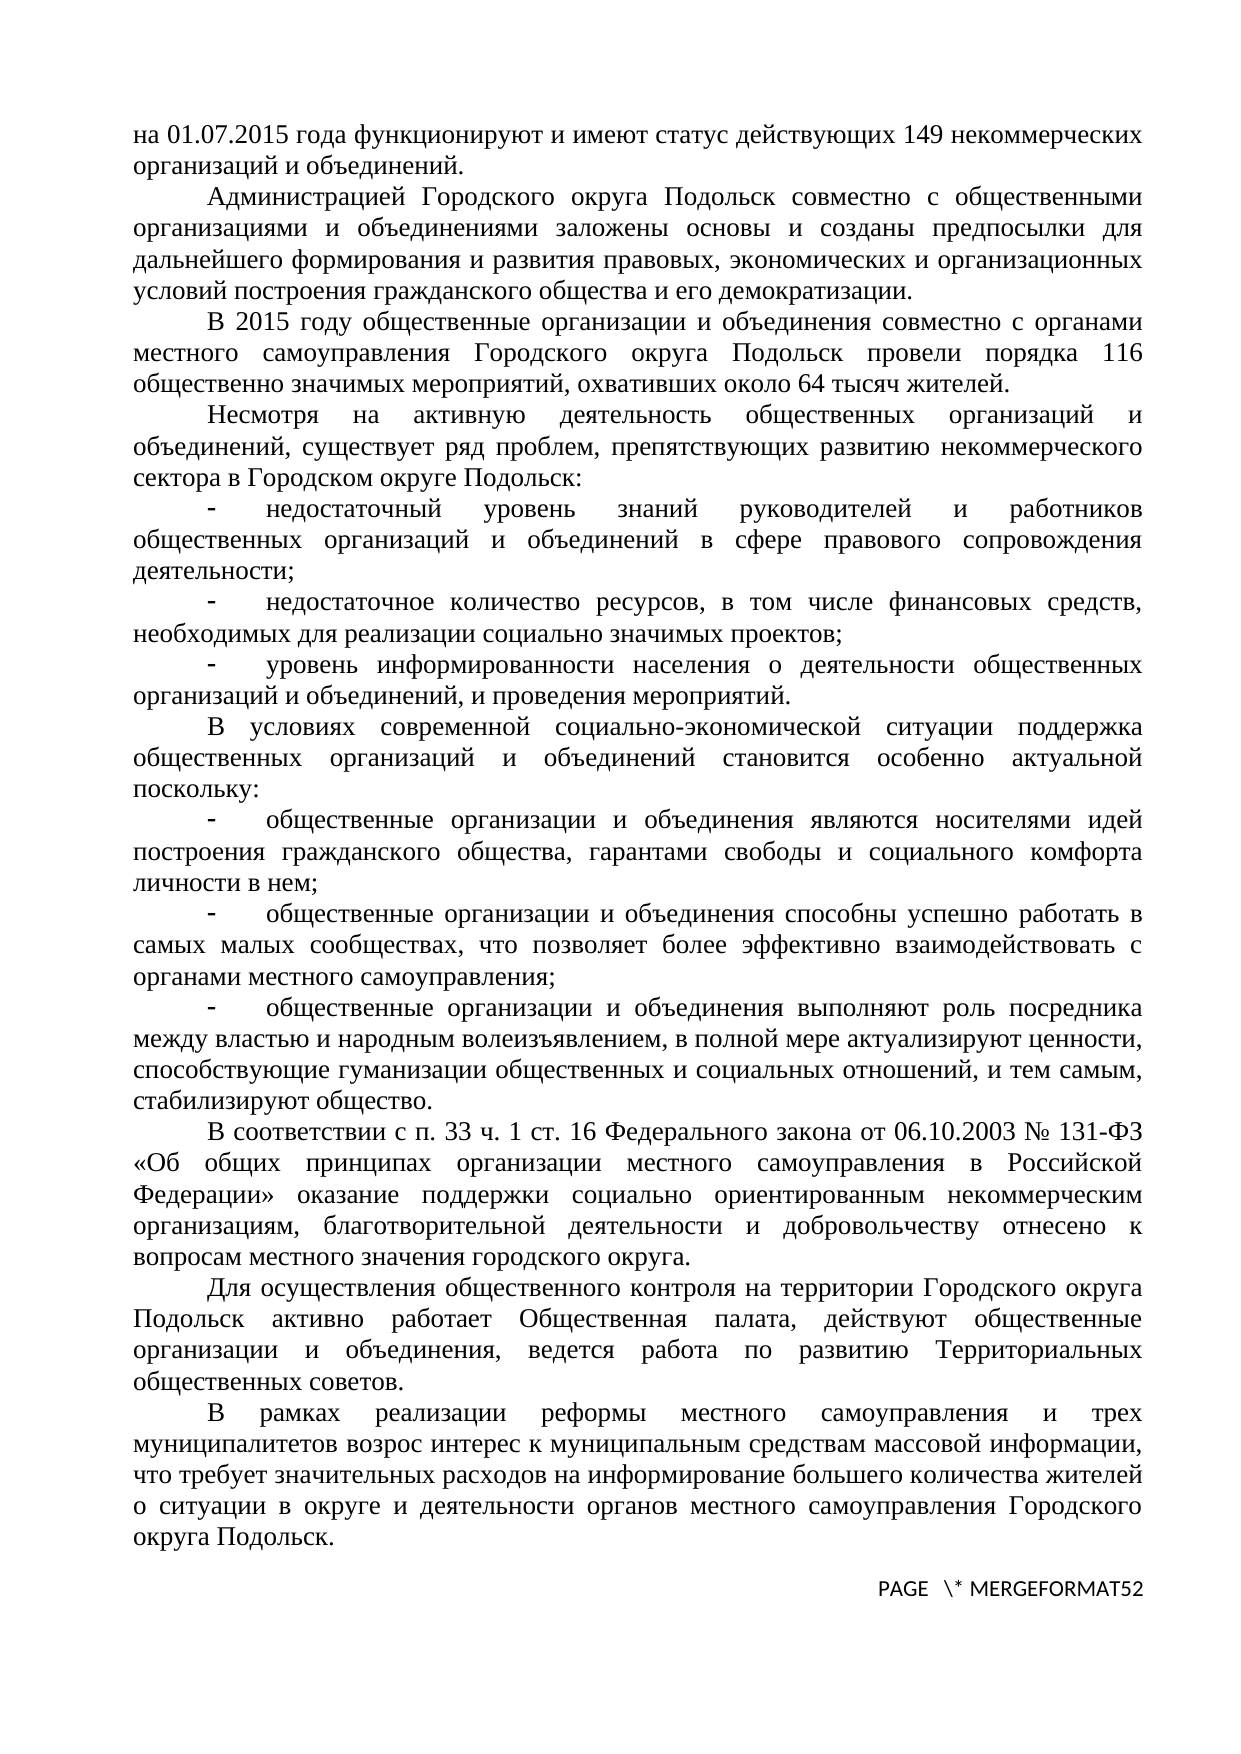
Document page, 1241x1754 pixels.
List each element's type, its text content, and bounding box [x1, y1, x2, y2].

list общественные организации и объединения являются носителями идей построения гражданского общества, гарантами свободы и социального комфорта личности в нем; [133, 804, 1144, 897]
list общественные организации и объединения способны успешно работать в самых малых сообществах, что позволяет более эффективно взаимодействовать с органами местного самоуправления; [133, 897, 1144, 991]
list общественные организации и объединения выполняют роль посредника между властью и народным волеизъявлением, в полной мере актуализируют ценности, способствующие гуманизации общественных и социальных отношений, и тем самым, стабилизируют общество. [133, 991, 1144, 1115]
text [133, 118, 1144, 180]
list недостаточный уровень знаний руководителей и работников общественных организаций и объединений в сфере правового сопровождения деятельности; [133, 492, 1144, 585]
text В условиях современной социально-экономической ситуации поддержка общественных организаций и объединений становится особенно актуальной поскольку: [133, 710, 1144, 804]
text Несмотря на активную деятельность общественных организаций и объединений, существует ряд проблем, препятствующих развитию некоммерческого сектора в Городском округе Подольск: [133, 398, 1144, 492]
text В 2015 году общественные организации и объединения совместно с органами местного самоуправления Городского округа Подольск провели порядка 116 общественно значимых мероприятий, охвативших около 64 тысяч жителей. [133, 305, 1144, 398]
text Администрацией Городского округа Подольск совместно с общественными организациями и объединениями заложены основы и созданы предпосылки для дальнейшего формирования и развития правовых, экономических и организационных условий построения гражданского общества и его демократизации. [133, 180, 1144, 305]
list недостаточное количество ресурсов, в том числе финансовых средств, необходимых для реализации социально значимых проектов; [133, 585, 1144, 648]
text Для осуществления общественного контроля на территории Городского округа Подольск активно работает Общественная палата, действуют общественные организации и объединения, ведется работа по развитию Территориальных общественных советов. [133, 1271, 1144, 1396]
list уровень информированности населения о деятельности общественных организаций и объединений, и проведения мероприятий. [133, 648, 1144, 710]
text В рамках реализации реформы местного самоуправления и трех муниципалитетов возрос интерес к муниципальным средствам массовой информации, что требует значительных расходов на информирование большего количества жителей о ситуации в округе и деятельности органов местного самоуправления Городского округа Подольск. [133, 1396, 1144, 1551]
text В соответствии с п. 33 ч. 1 ст. 16 Федерального закона от 06.10.2003 № 131-ФЗ «Об общих принципах организации местного самоуправления в Российской Федерации» оказание поддержки социально ориентированным некоммерческим организациям, благотворительной деятельности и добровольчеству отнесено к вопросам местного значения городского округа. [133, 1115, 1144, 1271]
